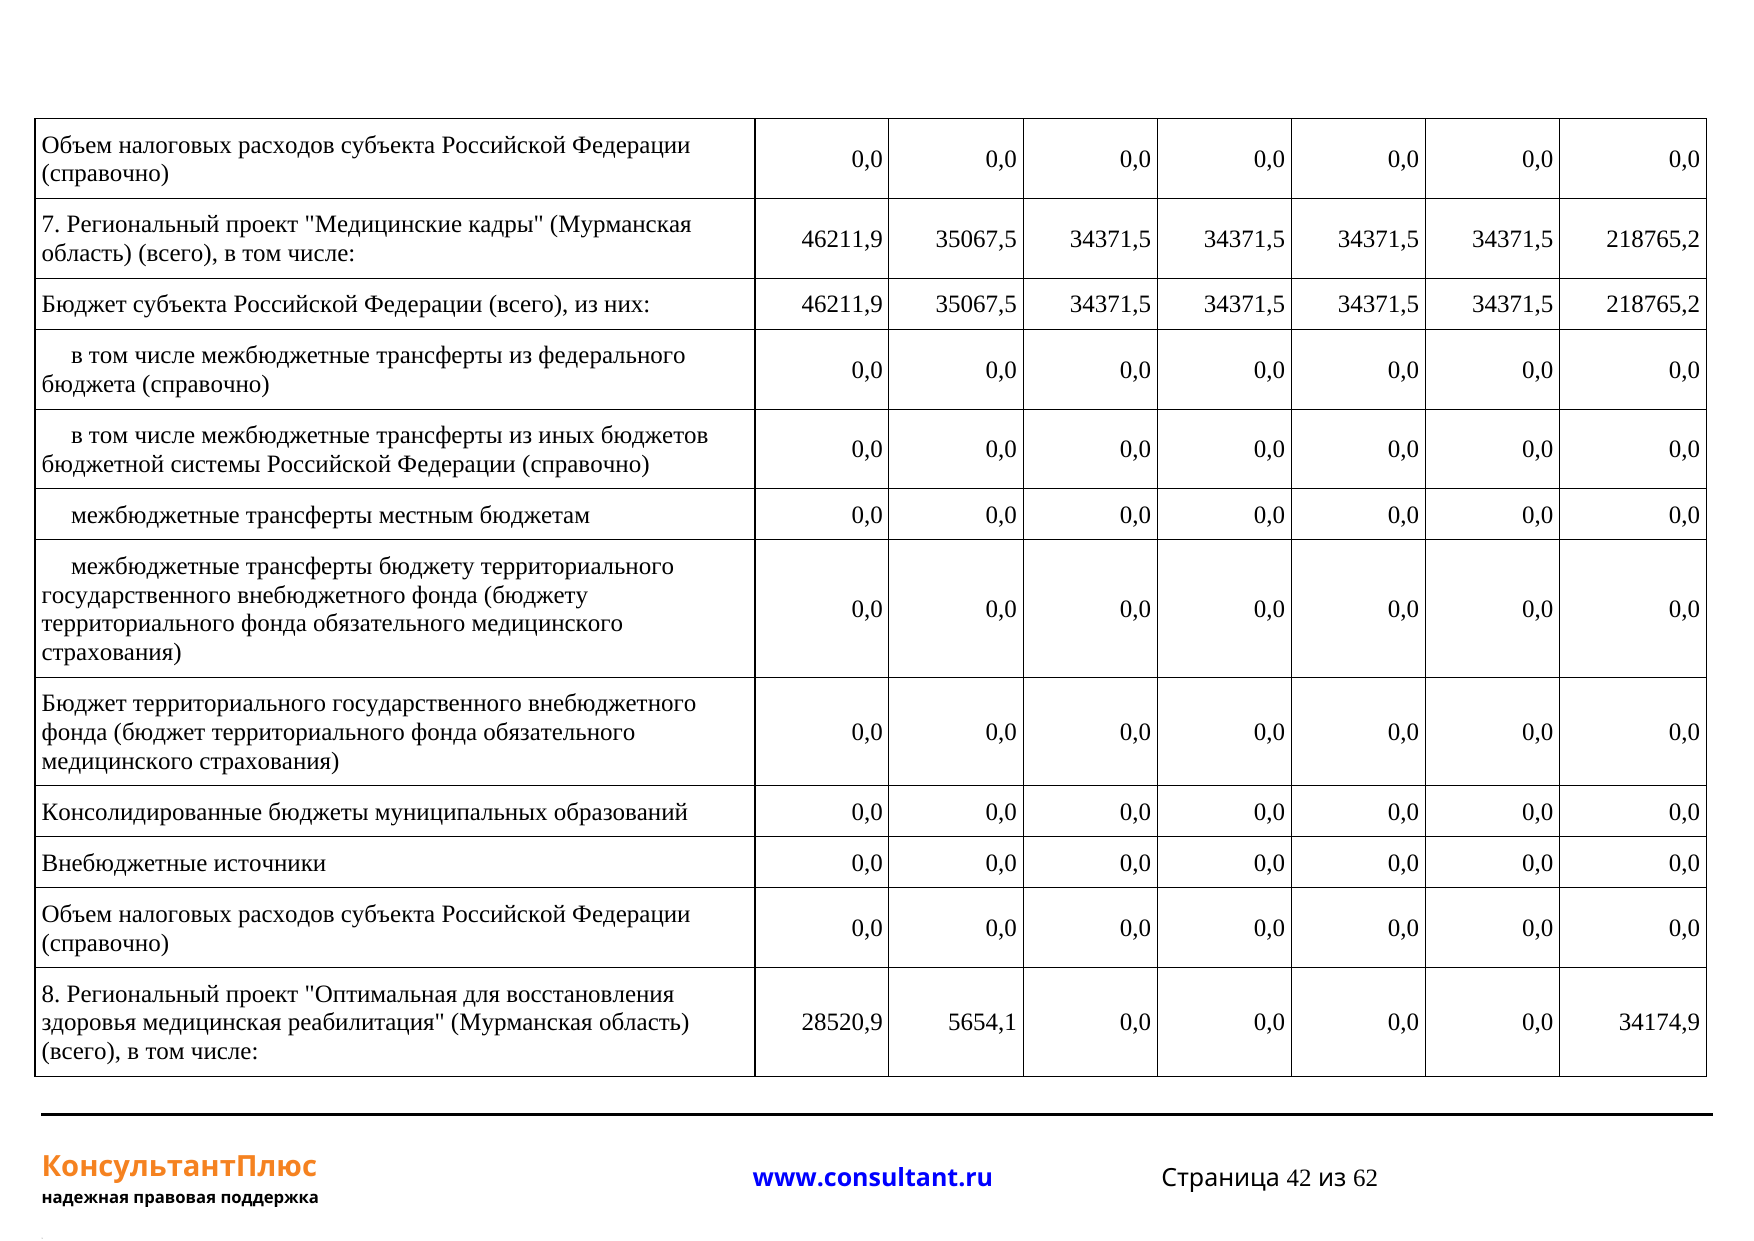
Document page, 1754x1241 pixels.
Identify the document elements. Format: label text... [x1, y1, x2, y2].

table_cell 0,0 [1158, 330, 1291, 408]
table_cell 0,0 [1426, 119, 1559, 198]
table_cell 0,0 [1426, 888, 1559, 967]
table_cell 0,0 [1158, 837, 1291, 887]
table_cell 0,0 [1024, 489, 1157, 539]
table_cell 0,0 [1292, 410, 1425, 488]
table_cell 0,0 [1158, 968, 1291, 1076]
table_cell 0,0 [1158, 888, 1291, 967]
table_cell 0,0 [756, 119, 888, 198]
table_cell 0,0 [889, 540, 1023, 677]
table_cell 0,0 [756, 888, 888, 967]
table_cell Объем налоговых расходов субъекта Российской Федерации (справочно) [36, 119, 754, 198]
table_cell 34174,9 [1560, 968, 1706, 1076]
table_cell 28520,9 [756, 968, 888, 1076]
table_cell 7. Региональный проект "Медицинские кадры" (Мурманская область) (всего), в том числе: [36, 199, 754, 278]
table_cell 34371,5 [1158, 279, 1291, 329]
table_cell 0,0 [1560, 837, 1706, 887]
table_cell 0,0 [1426, 678, 1559, 785]
table_cell Внебюджетные источники [36, 837, 754, 887]
table_cell 0,0 [756, 540, 888, 677]
table_cell 34371,5 [1426, 279, 1559, 329]
table_cell 0,0 [1024, 678, 1157, 785]
table_cell 0,0 [1158, 489, 1291, 539]
table_cell Бюджет территориального государственного внебюджетного фонда (бюджет территориального фонда обязательного медицинского страхования) [36, 678, 754, 785]
table_cell 0,0 [889, 786, 1023, 836]
table_cell 8. Региональный проект "Оптимальная для восстановления здоровья медицинская реабилитация" (Мурманская область) (всего), в том числе: [36, 968, 754, 1076]
table_cell 0,0 [1024, 968, 1157, 1076]
table_cell 0,0 [1426, 410, 1559, 488]
table_cell 46211,9 [756, 279, 888, 329]
table_cell 0,0 [1560, 540, 1706, 677]
table_cell 0,0 [889, 119, 1023, 198]
table_cell 0,0 [756, 678, 888, 785]
table_cell 0,0 [1426, 786, 1559, 836]
table_cell 0,0 [1426, 968, 1559, 1076]
table_cell 0,0 [1158, 678, 1291, 785]
table_cell 34371,5 [1292, 279, 1425, 329]
table_cell в том числе межбюджетные трансферты из иных бюджетов бюджетной системы Российской Федерации (справочно) [36, 410, 754, 488]
table_cell 46211,9 [756, 199, 888, 278]
table_cell 0,0 [1292, 837, 1425, 887]
table_cell 0,0 [1426, 837, 1559, 887]
table_cell 0,0 [756, 410, 888, 488]
table_cell 0,0 [889, 888, 1023, 967]
table_cell 0,0 [1024, 837, 1157, 887]
table_cell 0,0 [1292, 888, 1425, 967]
table_cell 0,0 [1560, 678, 1706, 785]
table_cell 0,0 [756, 786, 888, 836]
table_cell 5654,1 [889, 968, 1023, 1076]
table_cell 0,0 [756, 837, 888, 887]
table_cell межбюджетные трансферты местным бюджетам [36, 489, 754, 539]
table_cell 0,0 [1024, 786, 1157, 836]
table_cell 0,0 [1024, 119, 1157, 198]
table_cell 0,0 [756, 330, 888, 408]
table_cell 0,0 [1560, 786, 1706, 836]
table_cell Объем налоговых расходов субъекта Российской Федерации (справочно) [36, 888, 754, 967]
table_cell Бюджет субъекта Российской Федерации (всего), из них: [36, 279, 754, 329]
table_cell Консолидированные бюджеты муниципальных образований [36, 786, 754, 836]
table_cell 0,0 [1158, 786, 1291, 836]
table_cell 35067,5 [889, 279, 1023, 329]
table_cell 0,0 [889, 410, 1023, 488]
table_cell 0,0 [1024, 888, 1157, 967]
table_cell 35067,5 [889, 199, 1023, 278]
table_cell 0,0 [889, 678, 1023, 785]
table_cell 0,0 [1560, 888, 1706, 967]
table_cell 0,0 [1292, 678, 1425, 785]
table_cell 0,0 [889, 489, 1023, 539]
table_cell 0,0 [1024, 540, 1157, 677]
table_cell 0,0 [1560, 119, 1706, 198]
table_cell 0,0 [1426, 489, 1559, 539]
table_cell 0,0 [1426, 540, 1559, 677]
table_cell 0,0 [1158, 119, 1291, 198]
table_cell 0,0 [1426, 330, 1559, 408]
table_cell 0,0 [1292, 968, 1425, 1076]
table_cell 218765,2 [1560, 279, 1706, 329]
table_cell 34371,5 [1426, 199, 1559, 278]
table_cell 34371,5 [1158, 199, 1291, 278]
table_cell межбюджетные трансферты бюджету территориального государственного внебюджетного фонда (бюджету территориального фонда обязательного медицинского страхования) [36, 540, 754, 677]
table_cell 0,0 [1158, 410, 1291, 488]
table_cell 34371,5 [1024, 279, 1157, 329]
table_cell 0,0 [1292, 119, 1425, 198]
table_cell 34371,5 [1024, 199, 1157, 278]
table_cell 0,0 [1024, 410, 1157, 488]
table_cell 0,0 [1560, 330, 1706, 408]
table_cell 0,0 [1560, 489, 1706, 539]
table_cell 0,0 [1292, 540, 1425, 677]
table_cell 0,0 [756, 489, 888, 539]
table_cell 218765,2 [1560, 199, 1706, 278]
table_cell 0,0 [889, 837, 1023, 887]
table_cell 0,0 [1560, 410, 1706, 488]
table_cell 0,0 [1292, 489, 1425, 539]
table_cell 0,0 [1158, 540, 1291, 677]
table_cell 0,0 [1024, 330, 1157, 408]
table_cell 0,0 [1292, 330, 1425, 408]
table_cell 0,0 [1292, 786, 1425, 836]
table_cell 34371,5 [1292, 199, 1425, 278]
table_cell в том числе межбюджетные трансферты из федерального бюджета (справочно) [36, 330, 754, 408]
table_cell 0,0 [889, 330, 1023, 408]
